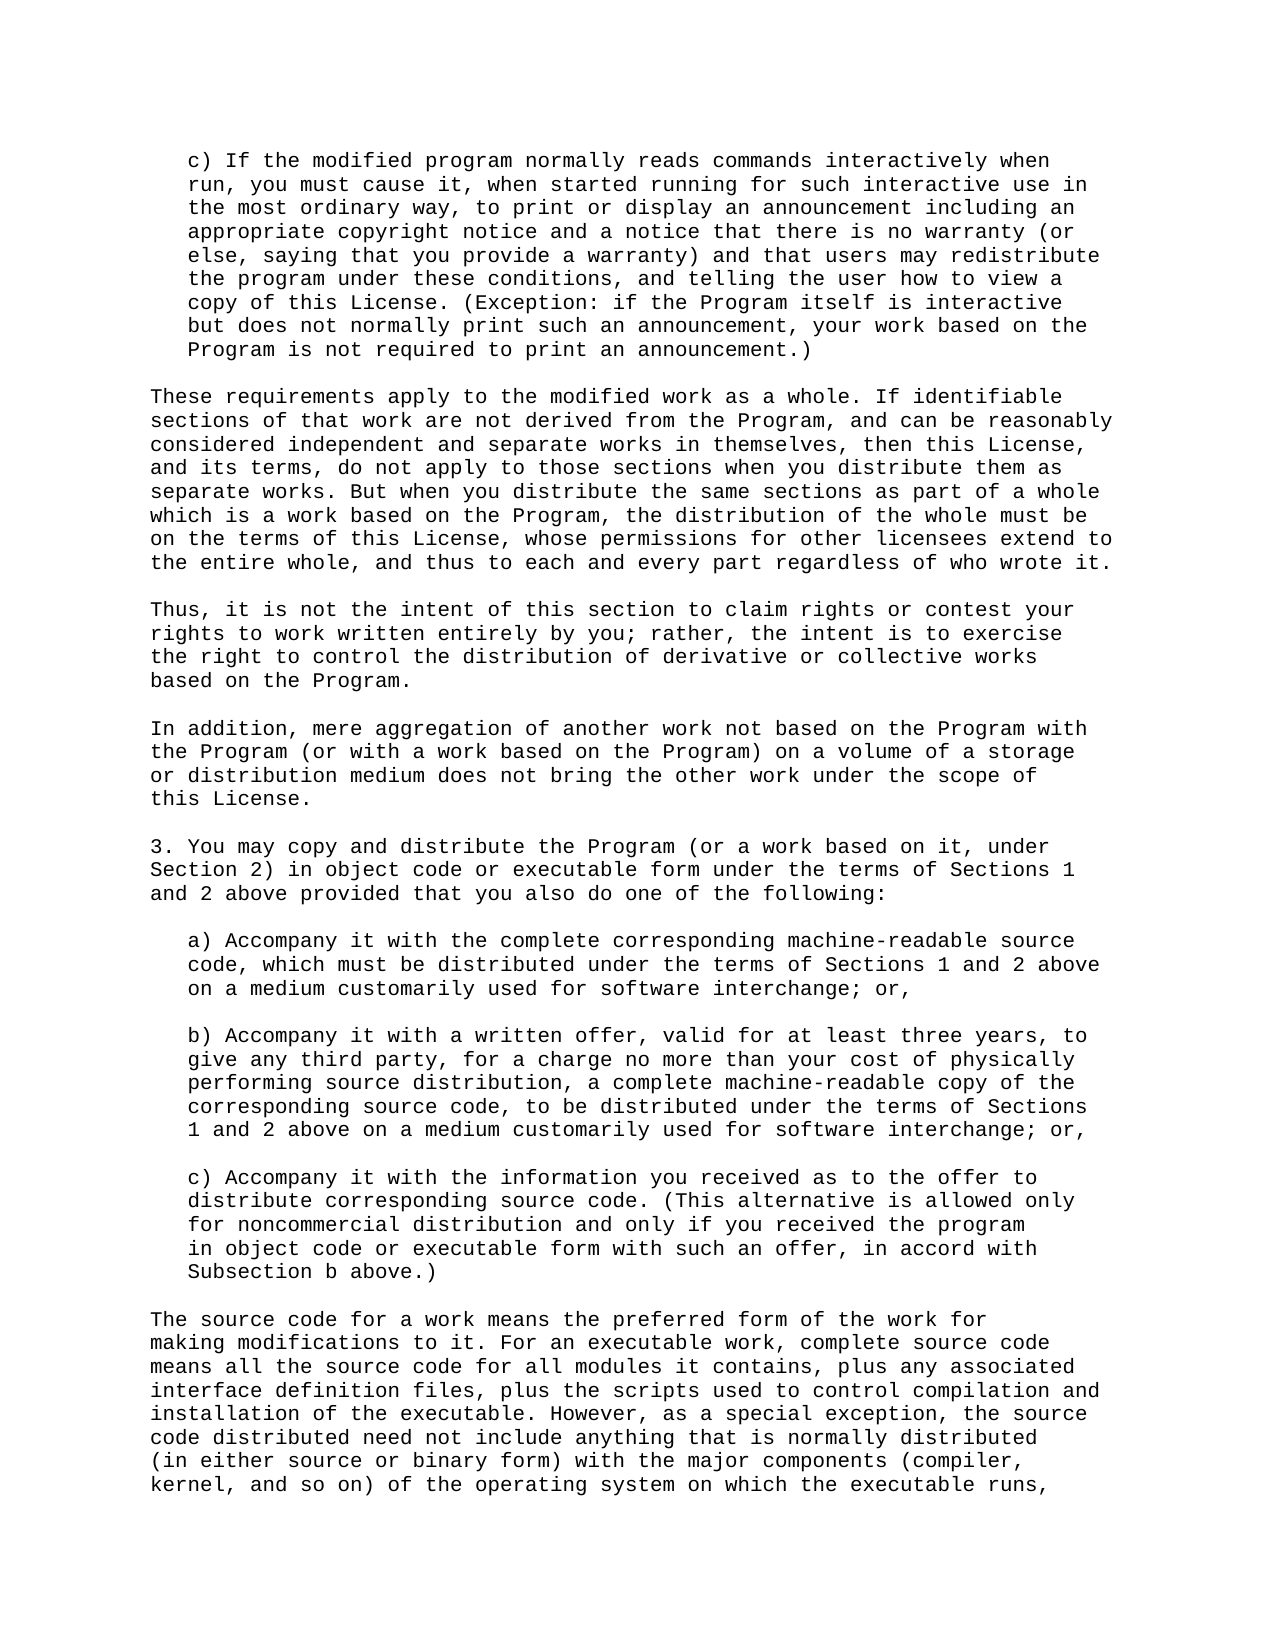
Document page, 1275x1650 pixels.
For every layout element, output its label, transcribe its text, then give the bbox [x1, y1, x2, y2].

text on the terms of this License, whose permissions for other licensees extend to [150, 528, 1125, 552]
text on a medium customarily used for software interchange; or, [150, 978, 1125, 1001]
text distribute corresponding source code. (This alternative is allowed only [150, 1190, 1125, 1214]
text which is a work based on the Program, the distribution of the whole must be [150, 505, 1125, 528]
text else, saying that you provide a warranty) and that users may redistribute [150, 244, 1125, 268]
text give any third party, for a charge no more than your cost of physically [150, 1048, 1125, 1072]
text These requirements apply to the modified work as a whole. If identifiable [150, 386, 1125, 410]
text for noncommercial distribution and only if you received the program [150, 1214, 1125, 1238]
text but does not normally print such an announcement, your work based on the [150, 316, 1125, 339]
text this License. [150, 788, 1125, 812]
text and 2 above provided that you also do one of the following: [150, 883, 1125, 907]
text Thus, it is not the intent of this section to claim rights or contest your [150, 599, 1125, 623]
text sections of that work are not derived from the Program, and can be reasonably [150, 410, 1125, 434]
text Subsection b above.) [150, 1261, 1125, 1285]
text code, which must be distributed under the terms of Sections 1 and 2 above [150, 954, 1125, 978]
text corresponding source code, to be distributed under the terms of Sections [150, 1096, 1125, 1119]
text a) Accompany it with the complete corresponding machine-readable source [150, 930, 1125, 954]
text the program under these conditions, and telling the user how to view a [150, 268, 1125, 292]
text performing source distribution, a complete machine-readable copy of the [150, 1072, 1125, 1096]
text and its terms, do not apply to those sections when you distribute them as [150, 457, 1125, 481]
text based on the Program. [150, 670, 1125, 694]
text the Program (or with a work based on the Program) on a volume of a storage [150, 741, 1125, 765]
text interface definition files, plus the scripts used to control compilation and [150, 1379, 1125, 1403]
text kernel, and so on) of the operating system on which the executable runs, [150, 1474, 1125, 1498]
text the entire whole, and thus to each and every part regardless of who wrote it. [150, 552, 1125, 576]
text In addition, mere aggregation of another work not based on the Program with [150, 717, 1125, 741]
text Program is not required to print an announcement.) [150, 339, 1125, 363]
text appropriate copyright notice and a notice that there is no warranty (or [150, 221, 1125, 244]
text (in either source or binary form) with the major components (compiler, [150, 1451, 1125, 1474]
text considered independent and separate works in themselves, then this License, [150, 434, 1125, 457]
text separate works. But when you distribute the same sections as part of a whole [150, 481, 1125, 505]
text rights to work written entirely by you; rather, the intent is to exercise [150, 623, 1125, 647]
text The source code for a work means the preferred form of the work for [150, 1309, 1125, 1332]
text the most ordinary way, to print or display an announcement including an [150, 197, 1125, 221]
text installation of the executable. However, as a special exception, the source [150, 1403, 1125, 1427]
text making modifications to it. For an executable work, complete source code [150, 1332, 1125, 1356]
text in object code or executable form with such an offer, in accord with [150, 1238, 1125, 1261]
text the right to control the distribution of derivative or collective works [150, 647, 1125, 670]
text b) Accompany it with a written offer, valid for at least three years, to [150, 1025, 1125, 1048]
text run, you must cause it, when started running for such interactive use in [150, 174, 1125, 197]
text 1 and 2 above on a medium customarily used for software interchange; or, [150, 1119, 1125, 1143]
text code distributed need not include anything that is normally distributed [150, 1427, 1125, 1451]
text means all the source code for all modules it contains, plus any associated [150, 1356, 1125, 1379]
text c) If the modified program normally reads commands interactively when [150, 150, 1125, 174]
text 3. You may copy and distribute the Program (or a work based on it, under [150, 836, 1125, 859]
text c) Accompany it with the information you received as to the offer to [150, 1167, 1125, 1190]
text or distribution medium does not bring the other work under the scope of [150, 765, 1125, 788]
text copy of this License. (Exception: if the Program itself is interactive [150, 292, 1125, 316]
text Section 2) in object code or executable form under the terms of Sections 1 [150, 859, 1125, 883]
